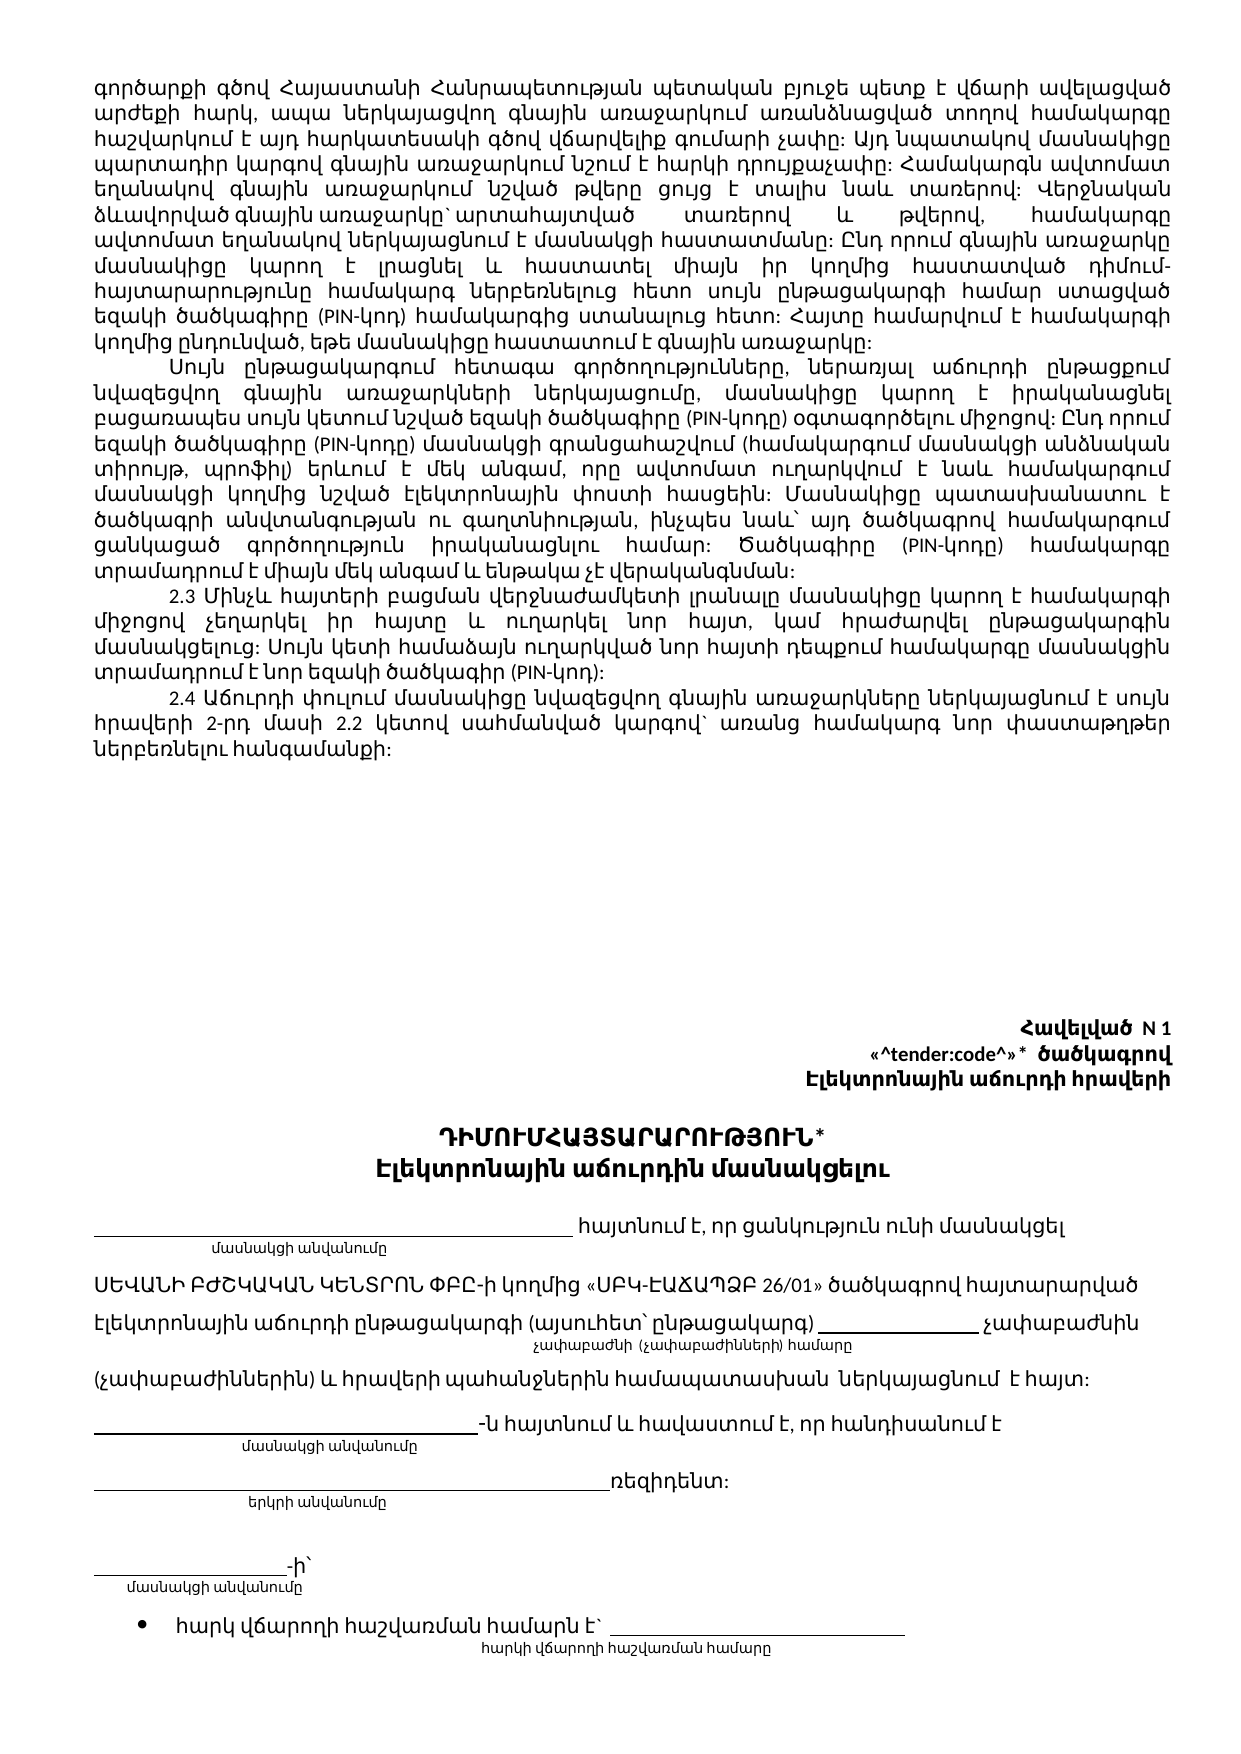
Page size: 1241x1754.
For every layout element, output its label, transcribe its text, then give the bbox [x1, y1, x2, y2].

text (չափաբաժիններին) և հրավերի պահանջներին համապատասխան ներկայացնում է հայտ: [94, 1366, 1171, 1392]
text 2.3 Մինչև հայտերի բացման վերջնաժամկետի լրանալը մասնակիցը կարող է համակարգի միջոցով չեղարկել իր հայտը և ուղարկել նոր հայտ, կամ հրաժարվել ընթացակարգին մասնակցելուց: Սույն կետի համաձայն ուղարկված նոր հայտի դեպքում համակարգը մասնակցին տրամադրում է նոր եզակի ծածկագիր (PIN-կոդ): [94, 583, 1171, 685]
text ԴԻՄՈՒՄՀԱՅՏԱՐԱՐՈՒԹՅՈՒՆ* [94, 1122, 1171, 1153]
text -ի՝ [94, 1553, 1171, 1578]
text չափաբաժնի (չափաբաժինների) համարը [94, 1336, 1171, 1366]
text Սույն ընթացակարգում հետագա գործողությունները, ներառյալ աճուրդի ընթացքում նվազեցվող գնային առաջարկների ներկայացումը, մասնակիցը կարող է իրականացնել բացառապես սույն կետում նշված եզակի ծածկագիրը (PIN-կոդը) օգտագործելու միջոցով: Ընդ որում եզակի ծածկագիրը (PIN-կոդը) մասնակցի գրանցահաշվում (համակարգում մասնակցի անձնական տիրույթ, պրոֆիլ) երևում է մեկ անգամ, որը ավտոմատ ուղարկվում է նաև համակարգում մասնակցի կողմից նշված էլեկտրոնային փոստի հասցեին: Մասնակիցը պատասխանատու է ծածկագրի անվտանգության ու գաղտնիության, ինչպես նաև՝ այդ ծածկագրով համակարգում ցանկացած գործողություն իրականացնլու համար: Ծածկագիրը (PIN-կոդը) համակարգը տրամադրում է միայն մեկ անգամ և ենթակա չէ վերականգնման: [94, 354, 1171, 583]
text 2.4 Աճուրդի փուլում մասնակիցը նվազեցվող գնային առաջարկները ներկայացնում է սույն հրավերի 2-րդ մասի 2.2 կետով սահմանված կարգով` առանց համակարգ նոր փաստաթղթեր ներբեռնելու հանգամանքի: [94, 685, 1171, 761]
text -ն հայտնում և հավաստում է, որ հանդիսանում է [94, 1407, 1171, 1438]
text մասնակցի անվանումը [94, 1239, 1171, 1270]
text ՍԵՎԱՆԻ ԲԺՇԿԱԿԱՆ ԿԵՆՏՐՈՆ ՓԲԸ-ի կողմից «ՍԲԿ-ԷԱՃԱՊՁԲ 26/01» ծածկագրով հայտարարված [94, 1270, 1171, 1298]
text հարկի վճարողի հաշվառման համարը [94, 1639, 1171, 1670]
text ռեզիդենտ: [94, 1468, 1171, 1493]
text Էլեկտրոնային աճուրդի հրավերի [94, 1066, 1171, 1092]
text էլեկտրոնային աճուրդի ընթացակարգի (այսուհետ՝ ընթացակարգ) չափաբաժնին [94, 1310, 1171, 1336]
text «^tender:code^»* ծածկագրով [94, 1041, 1171, 1066]
list հարկ վճարողի հաշվառման համարն է` [138, 1609, 1171, 1639]
text հայտնում է, որ ցանկություն ունի մասնակցել [94, 1214, 1171, 1239]
text Հավելված N 1 [94, 1015, 1171, 1041]
subtitle Էլեկտրոնային աճուրդին մասնակցելու [94, 1153, 1171, 1183]
text մասնակցի անվանումը [94, 1438, 1171, 1468]
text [94, 75, 1171, 354]
text մասնակցի անվանումը [94, 1578, 1171, 1609]
text երկրի անվանումը [94, 1493, 1171, 1524]
